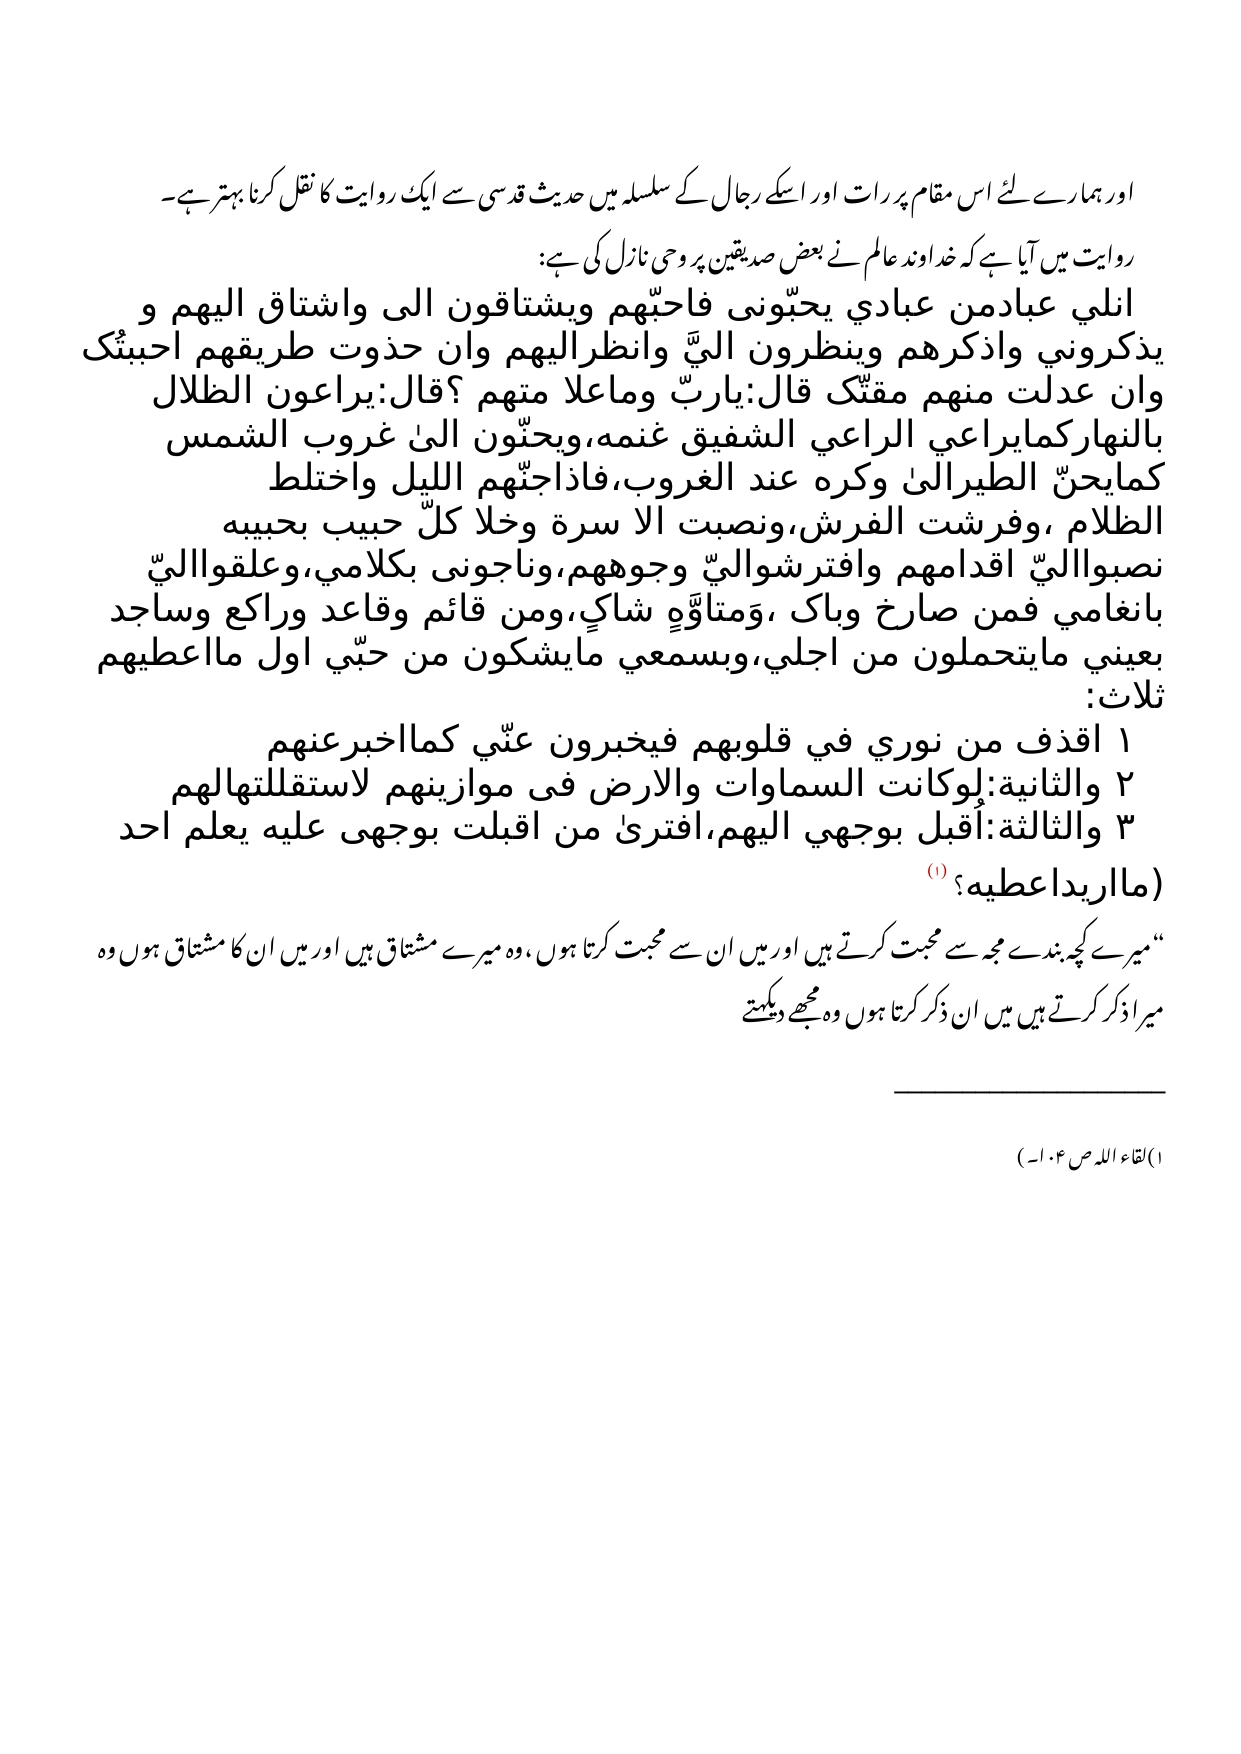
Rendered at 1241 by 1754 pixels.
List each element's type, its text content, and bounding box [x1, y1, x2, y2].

text اور ہمارے لئے اس مقام پر رات اور اسکے رجال کے سلسلہ ميں حدیث قدسی سے ایک روایت کا نقل کرنا بہتر ہے۔ [75, 156, 1165, 219]
text ٢ والثانية:لوکانت السماوات والارض فی موازینهم لاستقللتهالهم [75, 761, 1165, 805]
text انلي عبادمن عبادي یحبّونی فاحبّهم ویشتاقون الی واشتاق اليهم و یذکروني واذکرهم وینظرون اليَّ وانظراليهم وان حذوت طریقهم احببتُک وان عدلت منهم مقتّک قال:یاربّ وماعلا متهم ؟قال:یراعون الظلال بالنهارکمایراعي الراعي الشفيق غنمه،ویحنّون الیٰ غروب الشمس کمایحنّ الطيرالیٰ وکره عند الغروب،فاذاجنّهم الليل واختلط الظلام ،وفرشت الفرش،ونصبت الا سرة وخلا کلّ حبيب بحبيبه نصبوااليّ اقدامهم وافترشواليّ وجوههم،وناجونی بکلامي،وعلقوااليّ بانغامي فمن صارخ وباک ،وَمتاوَّهٍ شاکٍ،ومن قائم وقاعد وراکع وساجد بعيني مایتحملون من اجلي،وبسمعي مایشکون من حبّي اول مااعطيهم ثلاث: [75, 281, 1165, 718]
text ____________________ [75, 1036, 1165, 1104]
text ١ اقذف من نوري في قلوبهم فيخبرون عنّي کمااخبرعنهم [75, 718, 1165, 761]
text روایت ميں آیا ہے کہ خداوند عالم نے بعض صدیقين پر وحی نازل کی ہے: [75, 219, 1165, 281]
text ١)لقاء الله ص ٠۴ ا۔ ) [75, 1129, 1165, 1176]
text ٣ والثالثة:اُقبل بوجهي اليهم،افتریٰ من اقبلت بوجهی عليه یعلم احد (مااریداعطيه؟ (١) “ميرے کچه بندے مجه سے محبت کرتے ہيں اور ميں ان سے محبت کرتا ہوں ،وہ ميرے مشتاق ہيں اور ميں ان کا مشتاق ہوں وہ ميرا ذکر کرتے ہيں ميں ان ذکر کرتا ہوں وہ مجھے دیکهتے [75, 805, 1165, 1036]
